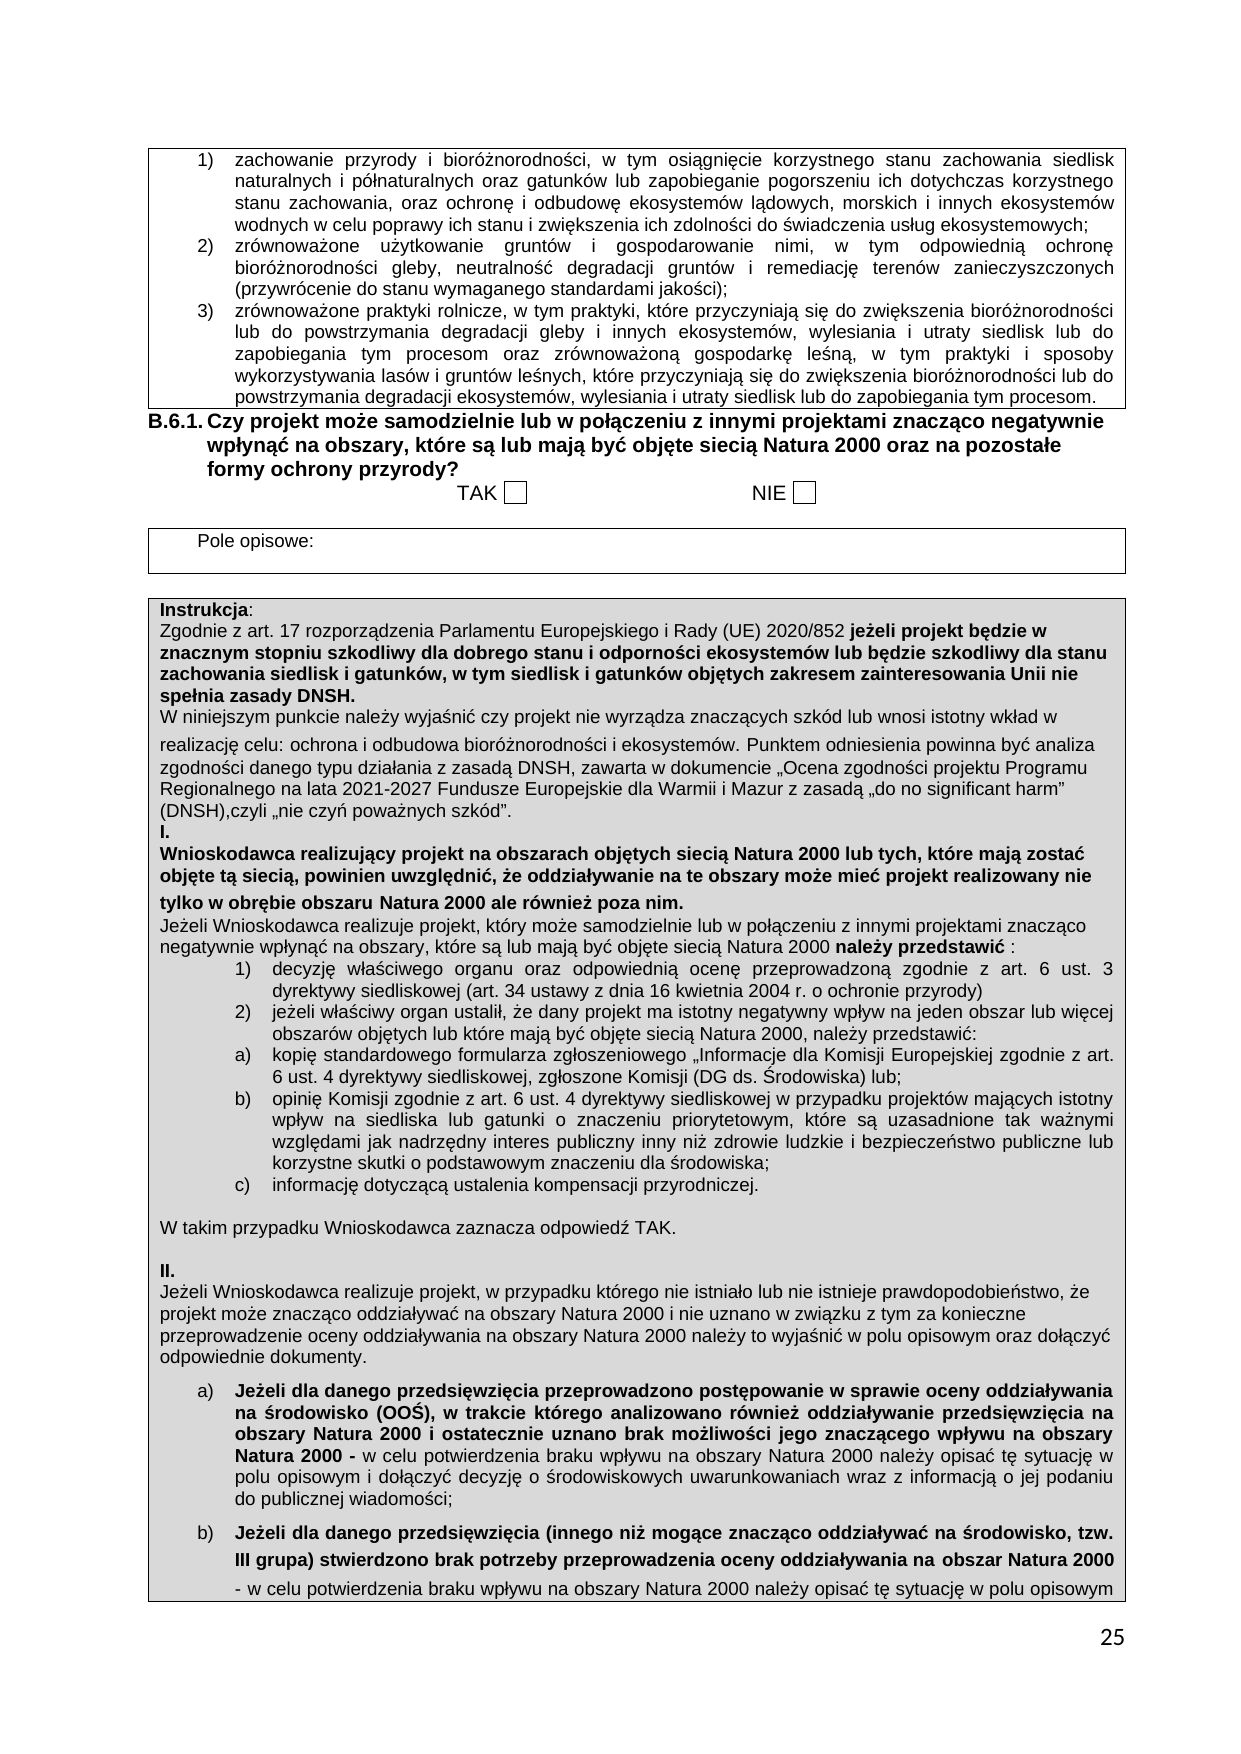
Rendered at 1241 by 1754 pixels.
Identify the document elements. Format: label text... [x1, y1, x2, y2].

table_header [149, 149, 1125, 407]
text B.6.1. Czy projekt może samodzielnie lub w połączeniu z innymi projektami znacząco negatywnie wpłynąć na obszary, które są lub mają być objęte siecią Natura 2000 oraz na pozostałe formy ochrony przyrody? [148, 409, 1125, 480]
text TAK NIE [148, 480, 1125, 504]
table_header Pole opisowe: [149, 529, 1125, 572]
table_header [149, 599, 1125, 1601]
